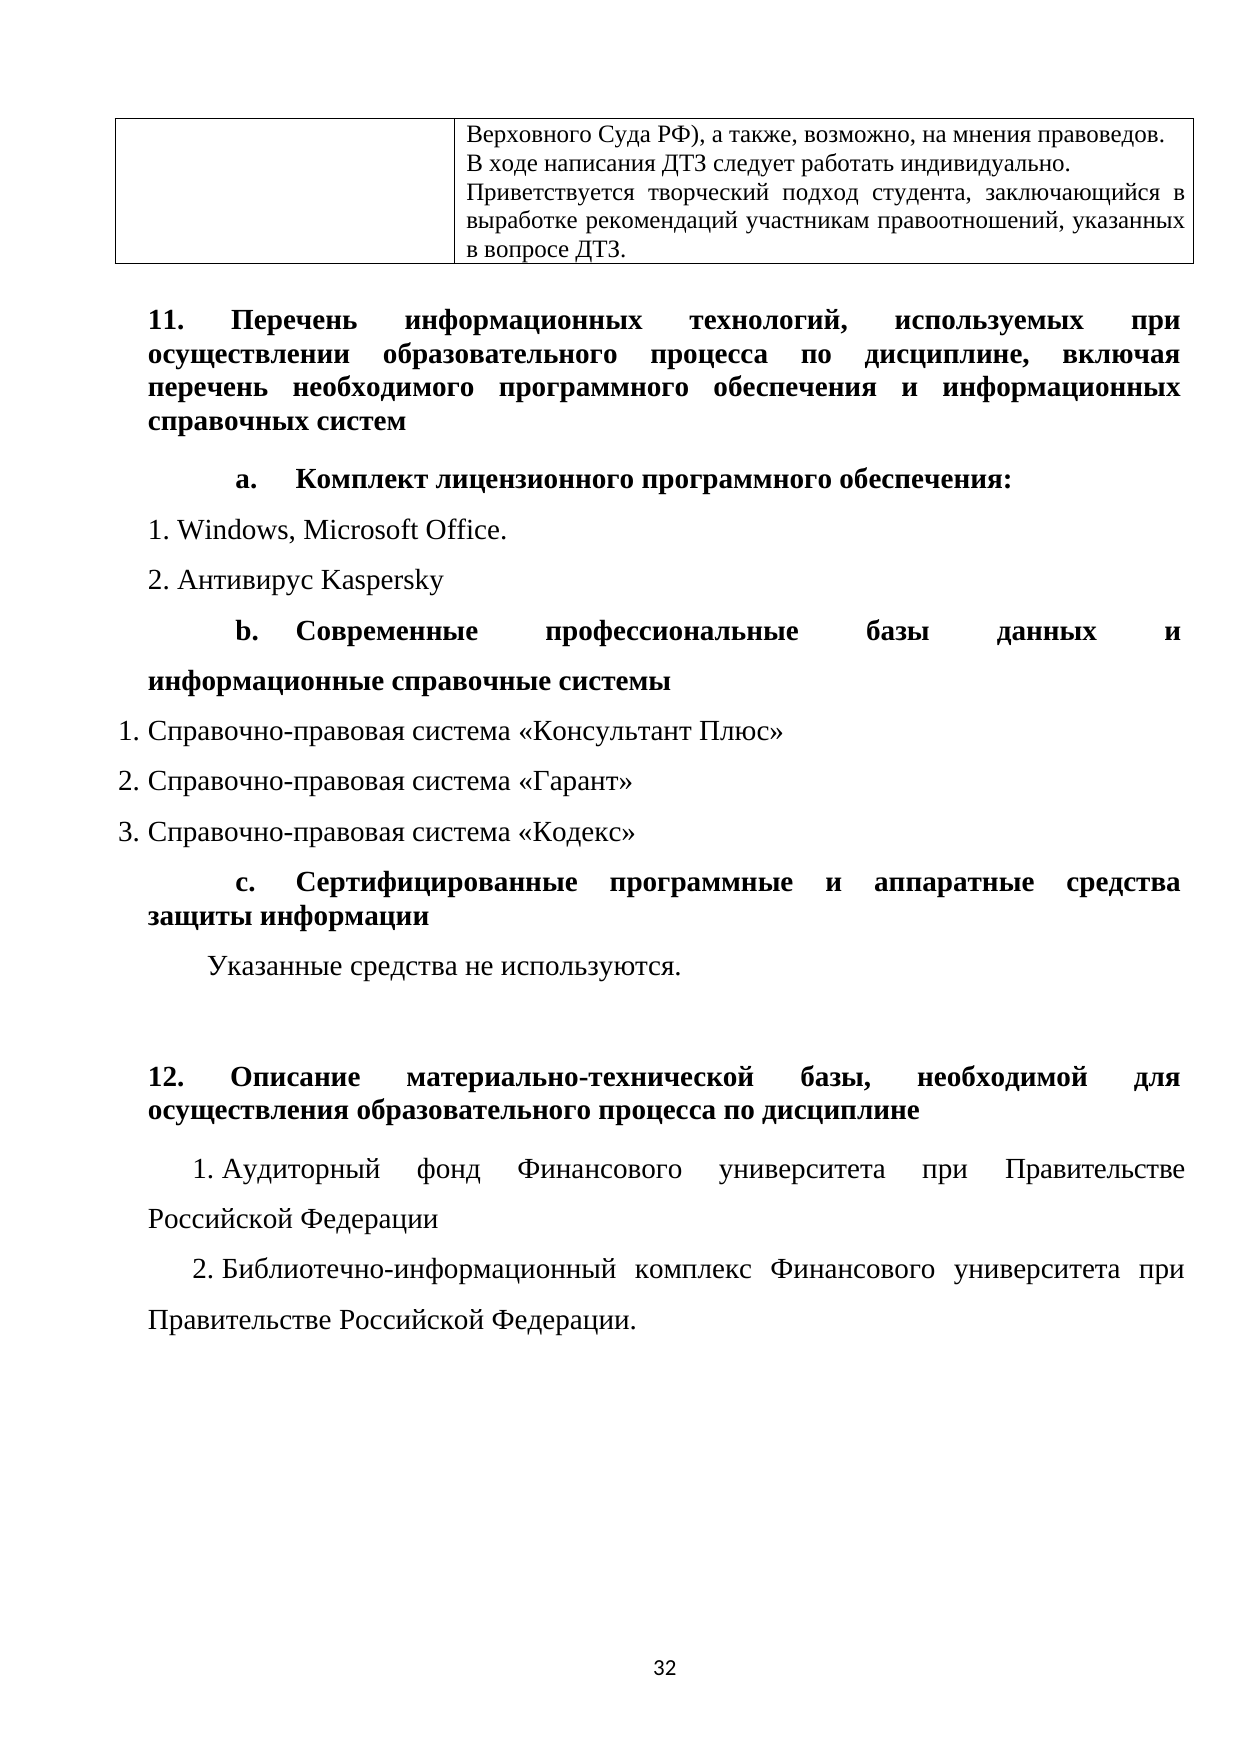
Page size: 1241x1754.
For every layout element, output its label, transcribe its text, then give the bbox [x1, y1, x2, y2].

list Современные профессиональные базы данных и информационные справочные системы [148, 613, 1181, 696]
list Комплект лицензионного программного обеспечения: [148, 462, 1181, 495]
text Указанные средства не используются. [148, 948, 1185, 982]
subtitle 11. Перечень информационных технологий, используемых при осуществлении образовательного процесса по дисциплине, включая перечень необходимого программного обеспечения и информационных справочных систем [148, 302, 1181, 437]
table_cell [455, 119, 1193, 263]
text 1. Windows, Microsoft Office. [148, 512, 1181, 546]
list Справочно-правовая система «Гарант» [118, 763, 1185, 797]
list Аудиторный фонд Финансового университета при Правительстве Российской Федерации [148, 1151, 1185, 1235]
list Справочно-правовая система «Кодекс» [118, 814, 1185, 847]
list Справочно-правовая система «Консультант Плюс» [118, 713, 1185, 747]
text 2. Антивирус Kaspersky [148, 562, 1181, 596]
subtitle 12. Описание материально-технической базы, необходимой для осуществления образовательного процесса по дисциплине [148, 1059, 1181, 1126]
list Сертифицированные программные и аппаратные средства защиты информации [148, 864, 1181, 931]
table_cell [116, 119, 454, 263]
list Библиотечно-информационный комплекс Финансового университета при Правительстве Российской Федерации. [148, 1252, 1185, 1335]
